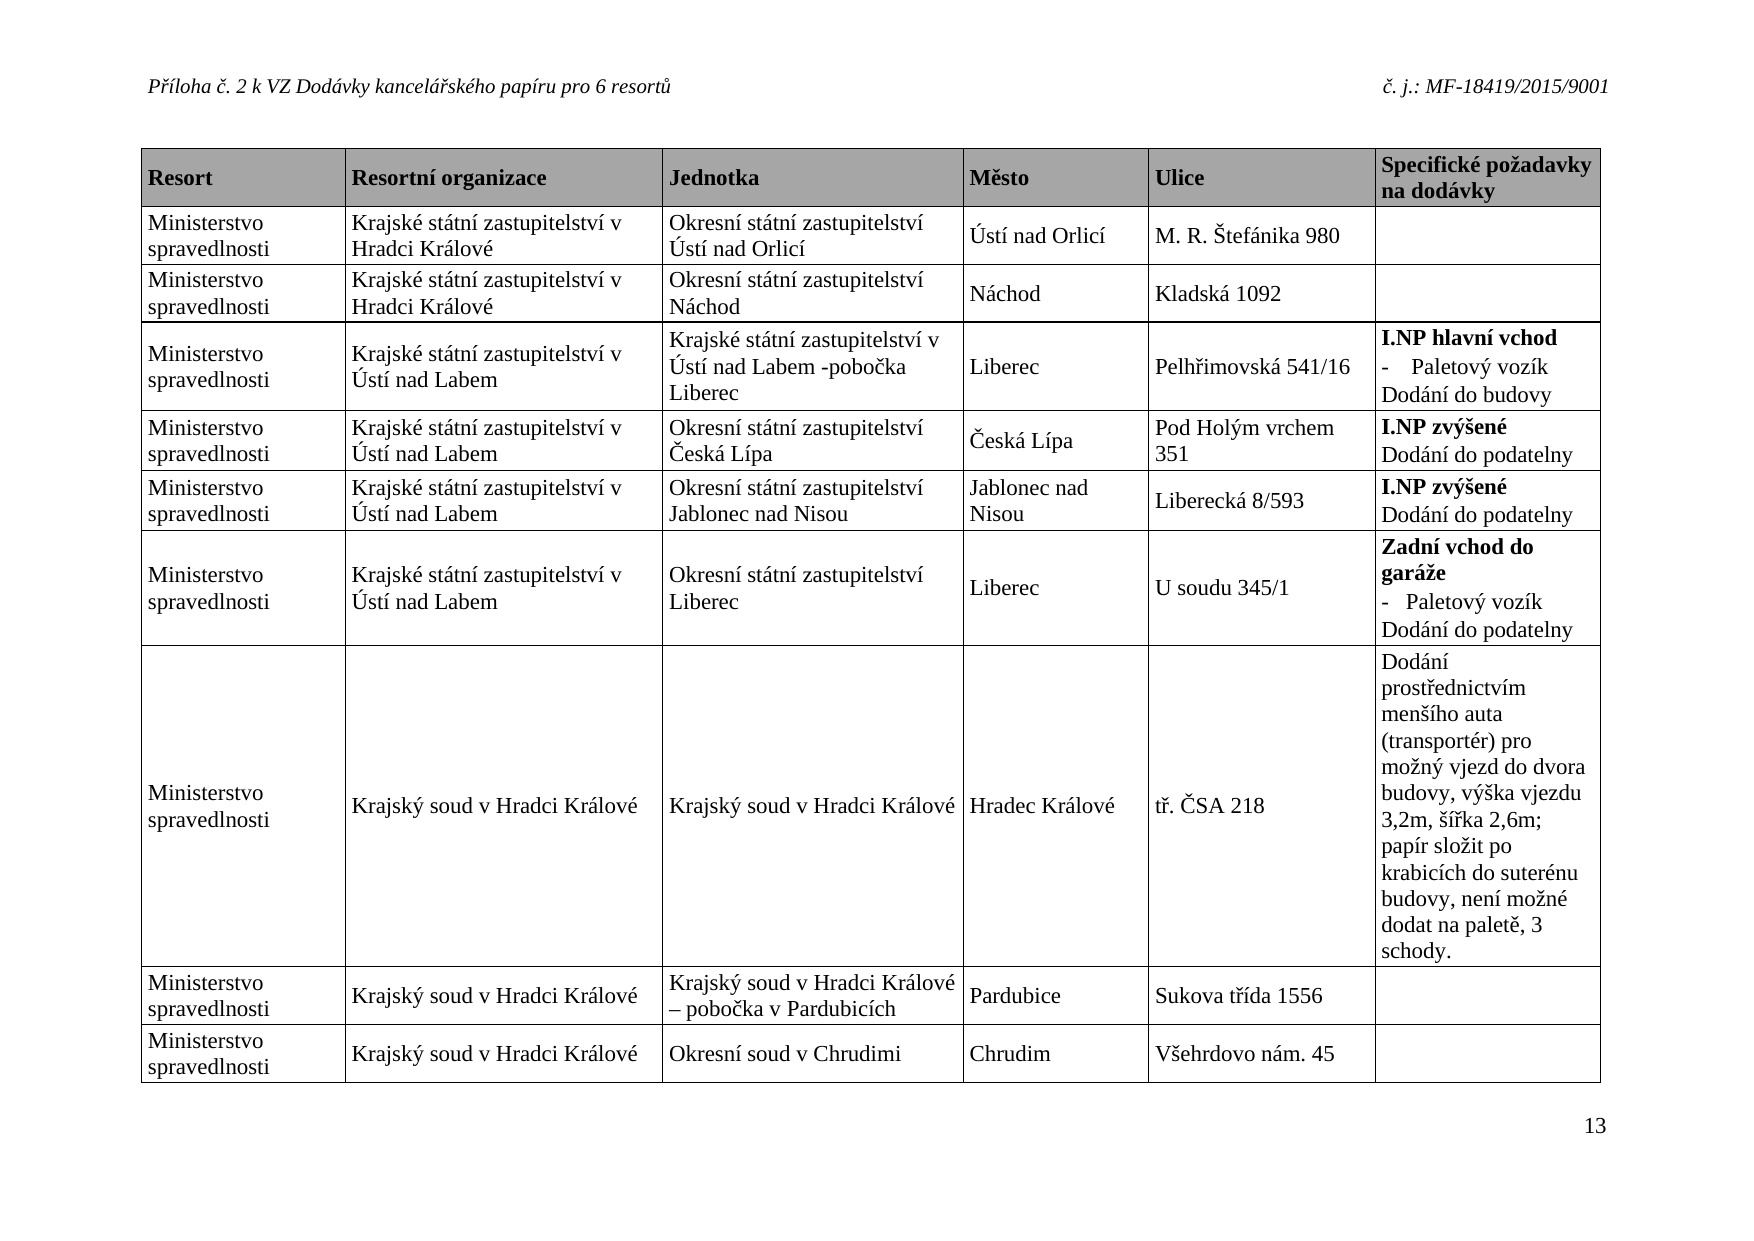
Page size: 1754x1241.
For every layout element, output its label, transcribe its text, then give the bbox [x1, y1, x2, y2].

table_cell Krajské státní zastupitelství v Ústí nad Labem [346, 531, 662, 644]
table_cell Okresní státní zastupitelství Česká Lípa [663, 411, 963, 470]
table_cell Okresní státní zastupitelství Liberec [663, 531, 963, 644]
table_cell Všehrdovo nám. 45 [1149, 1025, 1375, 1082]
table_cell Krajský soud v Hradci Králové – pobočka v Pardubicích [663, 967, 963, 1024]
table_cell Náchod [964, 265, 1148, 321]
table_cell Dodání prostřednictvím menšího auta (transportér) pro možný vjezd do dvora budovy, výška vjezdu 3,2m, šířka 2,6m; papír složit po krabicích do suterénu budovy, není možné dodat na paletě, 3 schody. [1376, 646, 1600, 966]
table_cell tř. ČSA 218 [1149, 646, 1375, 966]
table_cell Ministerstvo spravedlnosti [142, 967, 345, 1024]
table_cell Jablonec nad Nisou [964, 471, 1148, 530]
table_cell I.NP zvýšené Dodání do podatelny [1376, 411, 1600, 470]
table_header Resort [142, 149, 345, 206]
table_cell Pardubice [964, 967, 1148, 1024]
table_cell Ministerstvo spravedlnosti [142, 411, 345, 470]
table_cell Krajský soud v Hradci Králové [346, 646, 662, 966]
table_header Ulice [1149, 149, 1375, 206]
table_cell Krajské státní zastupitelství v Ústí nad Labem -pobočka Liberec [663, 323, 963, 410]
table_cell Ministerstvo spravedlnosti [142, 531, 345, 644]
table_header Jednotka [663, 149, 963, 206]
table_cell Krajské státní zastupitelství v Ústí nad Labem [346, 411, 662, 470]
table_cell [1376, 967, 1600, 1024]
table_cell Ministerstvo spravedlnosti [142, 265, 345, 321]
table_cell Ministerstvo spravedlnosti [142, 471, 345, 530]
table_cell Liberec [964, 323, 1148, 410]
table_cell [346, 207, 662, 263]
table_cell Krajské státní zastupitelství v Hradci Králové [346, 265, 662, 321]
table_cell Zadní vchod do garáže Paletový vozík Dodání do podatelny [1376, 531, 1600, 644]
table_cell [1376, 265, 1600, 321]
table_cell Liberecká 8/593 [1149, 471, 1375, 530]
table_cell Krajský soud v Hradci Králové [346, 967, 662, 1024]
table_cell Česká Lípa [964, 411, 1148, 470]
table_cell [1376, 1025, 1600, 1082]
table_cell M. R. Štefánika 980 [1149, 207, 1375, 263]
table_cell Sukova třída 1556 [1149, 967, 1375, 1024]
table_cell I.NP hlavní vchod Paletový vozík Dodání do budovy [1376, 323, 1600, 410]
table_cell Pelhřimovská 541/16 [1149, 323, 1375, 410]
table_cell Pod Holým vrchem 351 [1149, 411, 1375, 470]
table_cell Liberec [964, 531, 1148, 644]
table_cell Kladská 1092 [1149, 265, 1375, 321]
table_cell Okresní soud v Chrudimi [663, 1025, 963, 1082]
table_cell Okresní státní zastupitelství Náchod [663, 265, 963, 321]
table_cell I.NP zvýšené Dodání do podatelny [1376, 471, 1600, 530]
table_cell Hradec Králové [964, 646, 1148, 966]
table_cell Krajský soud v Hradci Králové [663, 646, 963, 966]
table_cell Krajské státní zastupitelství v Ústí nad Labem [346, 323, 662, 410]
table_cell Krajský soud v Hradci Králové [346, 1025, 662, 1082]
table_cell Ministerstvo spravedlnosti [142, 646, 345, 966]
table_cell Okresní státní zastupitelství Ústí nad Orlicí [663, 207, 963, 263]
table_header Město [964, 149, 1148, 206]
table_cell Okresní státní zastupitelství Jablonec nad Nisou [663, 471, 963, 530]
table_cell Ústí nad Orlicí [964, 207, 1148, 263]
table_cell Chrudim [964, 1025, 1148, 1082]
table_cell Krajské státní zastupitelství v Ústí nad Labem [346, 471, 662, 530]
table_cell Ministerstvo spravedlnosti [142, 1025, 345, 1082]
table_header Resortní organizace [346, 149, 662, 206]
table_cell Ministerstvo spravedlnosti [142, 207, 345, 263]
table_cell [1376, 207, 1600, 263]
table_cell Ministerstvo spravedlnosti [142, 323, 345, 410]
table_cell U soudu 345/1 [1149, 531, 1375, 644]
table_header Specifické požadavky na dodávky [1376, 149, 1600, 206]
